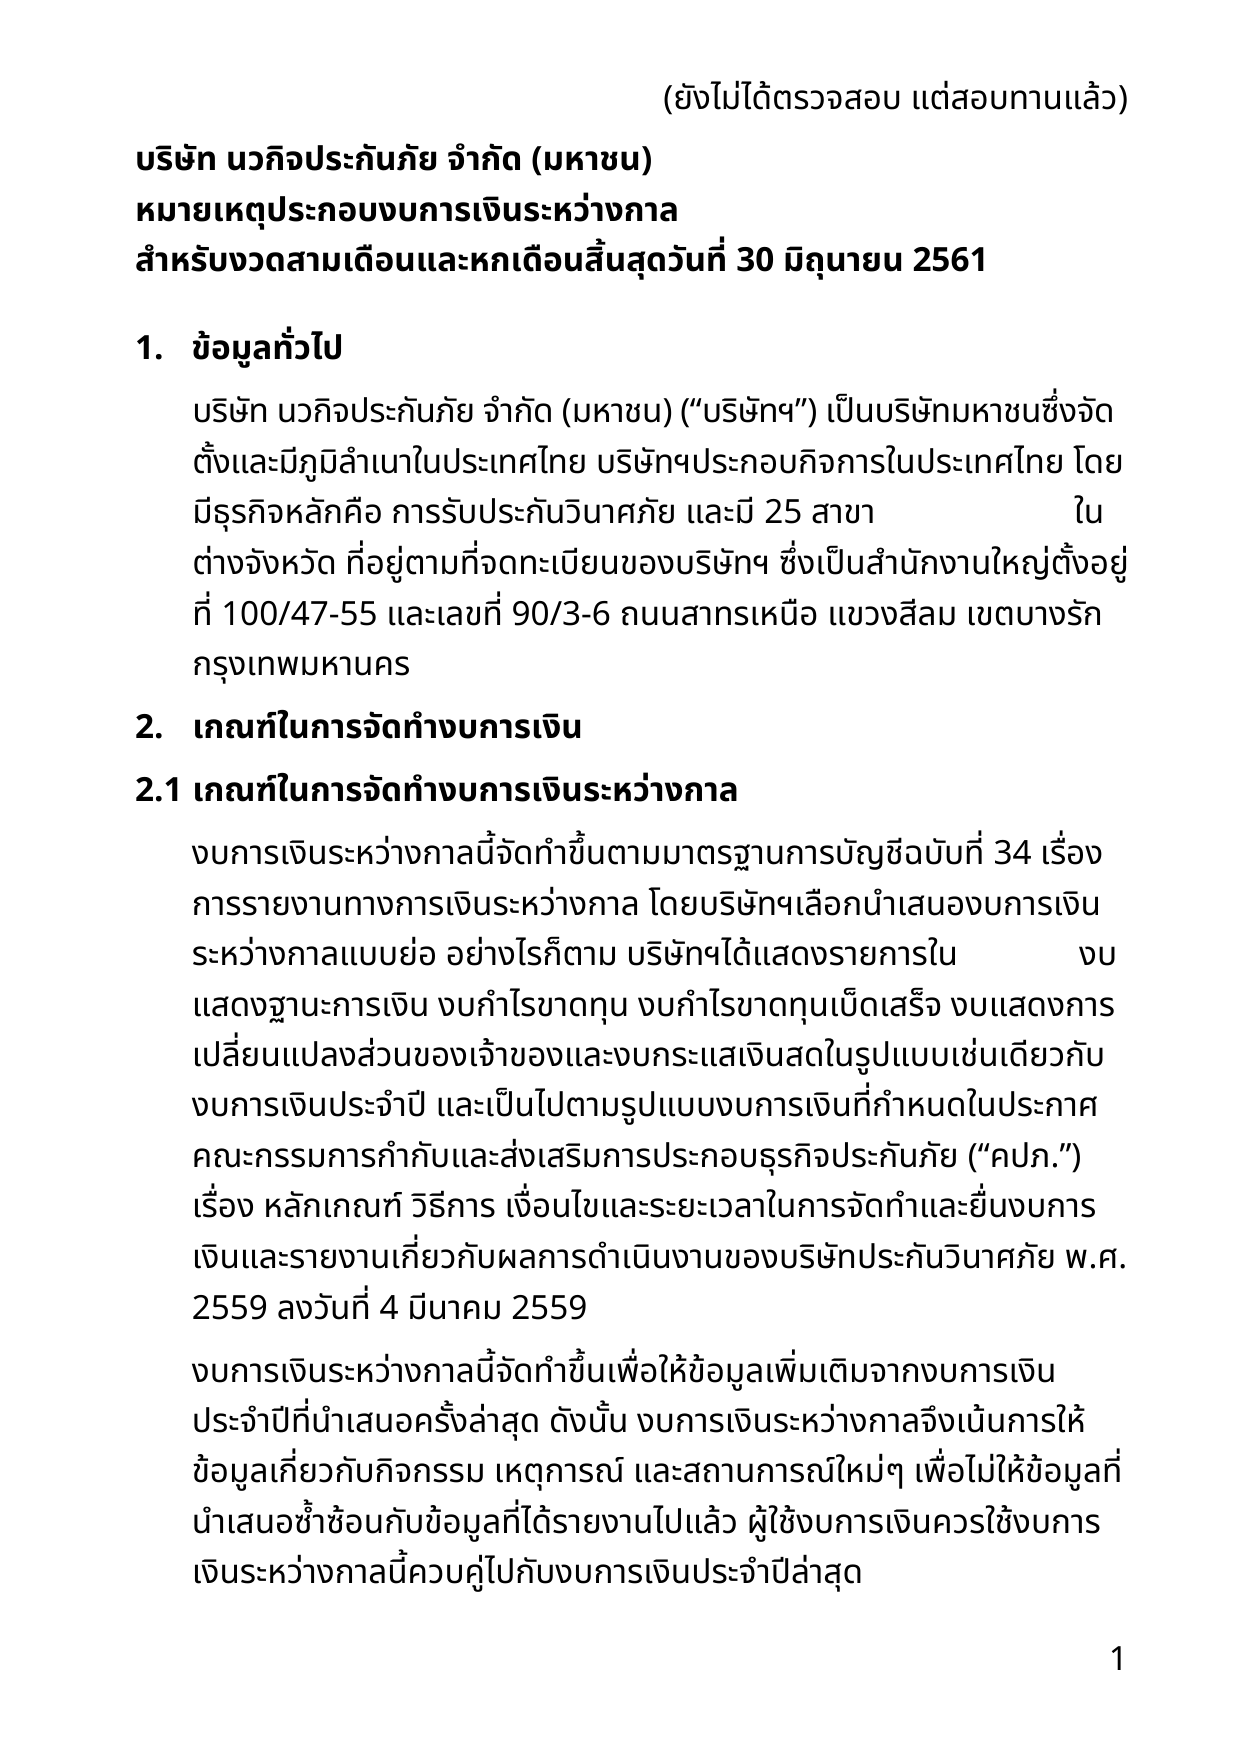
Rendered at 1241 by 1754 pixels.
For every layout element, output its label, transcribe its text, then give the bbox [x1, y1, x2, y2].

text งบการเงินระหว่างกาลนี้จัดทำขึ้นตามมาตรฐานการบัญชีฉบับที่ 34 เรื่อง การรายงานทางการเงินระหว่างกาล โดยบริษัทฯเลือกนำเสนองบการเงินระหว่างกาลแบบย่อ อย่างไรก็ตาม บริษัทฯได้แสดงรายการใน งบแสดงฐานะการเงิน งบกำไรขาดทุน งบกำไรขาดทุนเบ็ดเสร็จ งบแสดงการเปลี่ยนแปลงส่วนของเจ้าของและงบกระแสเงินสดในรูปแบบเช่นเดียวกับงบการเงินประจำปี และเป็นไปตามรูปแบบงบการเงินที่กำหนดในประกาศคณะกรรมการกำกับและส่งเสริมการประกอบธุรกิจประกันภัย (“คปภ.”) เรื่อง หลักเกณฑ์ วิธีการ เงื่อนไขและระยะเวลาในการจัดทำและยื่นงบการเงินและรายงานเกี่ยวกับผลการดำเนินงานของบริษัทประกันวินาศภัย พ.ศ. 2559 ลงวันที่ 4 มีนาคม 2559 [192, 829, 1128, 1334]
text หมายเหตุประกอบงบการเงินระหว่างกาล [135, 186, 1125, 236]
text 1. ข้อมูลทั่วไป [135, 324, 1131, 375]
text สำหรับงวดสามเดือนและหกเดือนสิ้นสุดวันที่ 30 มิถุนายน 2561 [135, 236, 1128, 287]
text บริษัท นวกิจประกันภัย จำกัด (มหาชน) [135, 135, 1131, 186]
text งบการเงินระหว่างกาลนี้จัดทำขึ้นเพื่อให้ข้อมูลเพิ่มเติมจากงบการเงินประจำปีที่นำเสนอครั้งล่าสุด ดังนั้น งบการเงินระหว่างกาลจึงเน้นการให้ข้อมูลเกี่ยวกับกิจกรรม เหตุการณ์ และสถานการณ์ใหม่ๆ เพื่อไม่ให้ข้อมูลที่นำเสนอซ้ำซ้อนกับข้อมูลที่ได้รายงานไปแล้ว ผู้ใช้งบการเงินควรใช้งบการเงินระหว่างกาลนี้ควบคู่ไปกับงบการเงินประจำปีล่าสุด [135, 1347, 1128, 1599]
text 2. เกณฑ์ในการจัดทำงบการเงิน [135, 703, 1128, 753]
text บริษัท นวกิจประกันภัย จำกัด (มหาชน) (“บริษัทฯ”) เป็นบริษัทมหาชนซึ่งจัดตั้งและมีภูมิลำเนาในประเทศไทย บริษัทฯประกอบกิจการในประเทศไทย โดยมีธุรกิจหลักคือ การรับประกันวินาศภัย และมี 25 สาขา ในต่างจังหวัด ที่อยู่ตามที่จดทะเบียนของบริษัทฯ ซึ่งเป็นสำนักงานใหญ่ตั้งอยู่ที่ 100/47-55 และเลขที่ 90/3-6 ถนนสาทรเหนือ แขวงสีลม เขตบางรัก กรุงเทพมหานคร [135, 387, 1131, 690]
text 2.1 เกณฑ์ในการจัดทำงบการเงินระหว่างกาล [135, 766, 1128, 817]
